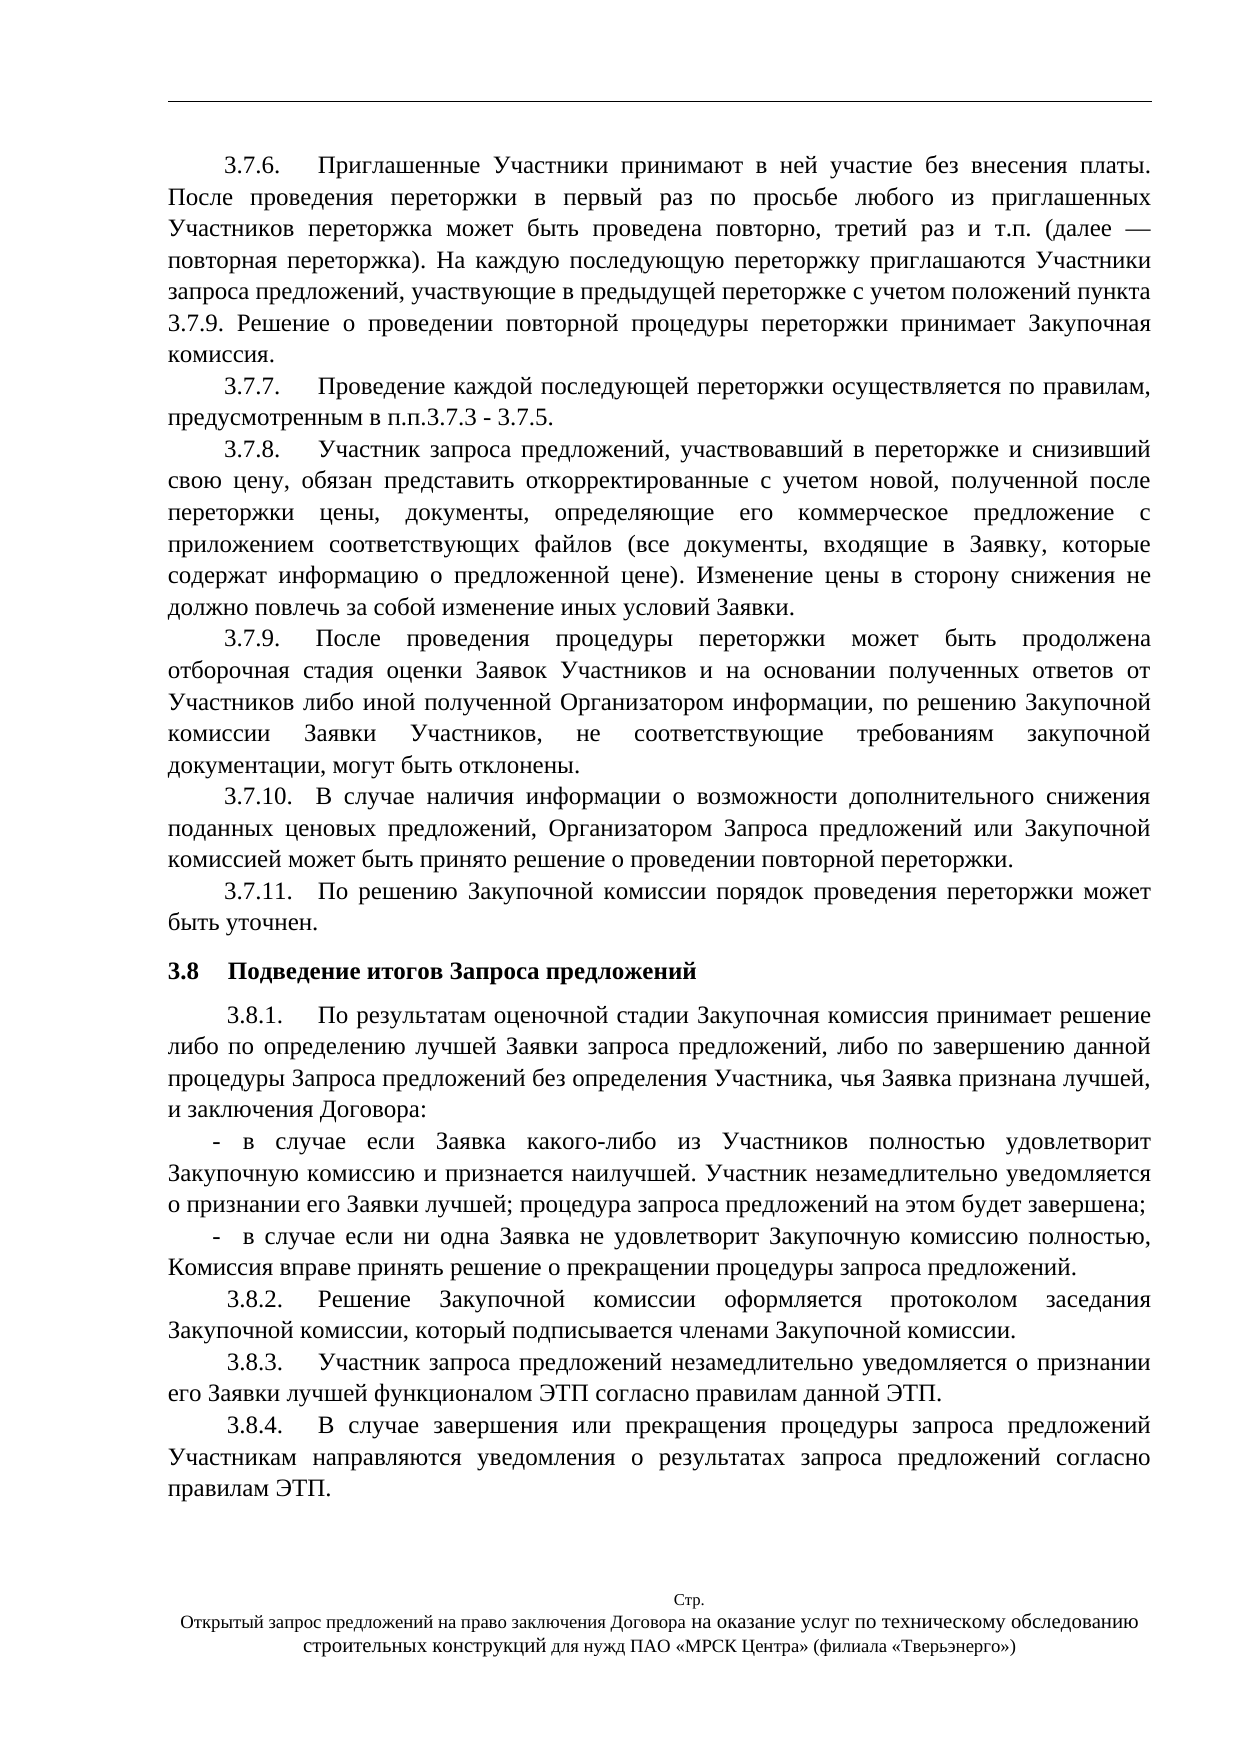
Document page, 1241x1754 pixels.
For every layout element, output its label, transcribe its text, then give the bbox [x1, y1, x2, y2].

list Проведение каждой последующей переторжки осуществляется по правилам, предусмотренным в п.п.3.7.3 - 3.7.5. [168, 371, 1152, 431]
list в случае если Заявка какого-либо из Участников полностью удовлетворит Закупочную комиссию и признается наилучшей. Участник незамедлительно уведомляется о признании его Заявки лучшей; процедура запроса предложений на этом будет завершена; [168, 1126, 1152, 1218]
list Решение Закупочной комиссии оформляется протоколом заседания Закупочной комиссии, который подписывается членами Закупочной комиссии. [168, 1284, 1152, 1344]
list Приглашенные Участники принимают в ней участие без внесения платы. После проведения переторжки в первый раз по просьбе любого из приглашенных Участников переторжка может быть проведена повторно, третий раз и т.п. (далее — повторная переторжка). На каждую последующую переторжку приглашаются Участники запроса предложений, участвующие в предыдущей переторжке с учетом положений пункта 3.7.9. Решение о проведении повторной процедуры переторжки принимает Закупочная комиссия. [168, 150, 1152, 368]
list в случае если ни одна Заявка не удовлетворит Закупочную комиссию полностью, Комиссия вправе принять решение о прекращении процедуры запроса предложений. [168, 1221, 1152, 1281]
list После проведения процедуры переторжки может быть продолжена отборочная стадия оценки Заявок Участников и на основании полученных ответов от Участников либо иной полученной Организатором информации, по решению Закупочной комиссии Заявки Участников, не соответствующие требованиям закупочной документации, могут быть отклонены. [168, 623, 1152, 778]
list По решению Закупочной комиссии порядок проведения переторжки может быть уточнен. [168, 876, 1152, 936]
list В случае наличия информации о возможности дополнительного снижения поданных ценовых предложений, Организатором Запроса предложений или Закупочной комиссией может быть принято решение о проведении повторной переторжки. [168, 781, 1152, 873]
list Участник запроса предложений незамедлительно уведомляется о признании его Заявки лучшей функционалом ЭТП согласно правилам данной ЭТП. [168, 1347, 1152, 1407]
list В случае завершения или прекращения процедуры запроса предложений Участникам направляются уведомления о результатах запроса предложений согласно правилам ЭТП. [168, 1410, 1152, 1502]
subtitle Подведение итогов Запроса предложений [168, 956, 1152, 984]
list Участник запроса предложений, участвовавший в переторжке и снизивший свою цену, обязан представить откорректированные с учетом новой, полученной после переторжки цены, документы, определяющие его коммерческое предложение с приложением соответствующих файлов (все документы, входящие в Заявку, которые содержат информацию о предложенной цене). Изменение цены в сторону снижения не должно повлечь за собой изменение иных условий Заявки. [168, 434, 1152, 621]
list По результатам оценочной стадии Закупочная комиссия принимает решение либо по определению лучшей Заявки запроса предложений, либо по завершению данной процедуры Запроса предложений без определения Участника, чья Заявка признана лучшей, и заключения Договора: [168, 1000, 1152, 1123]
